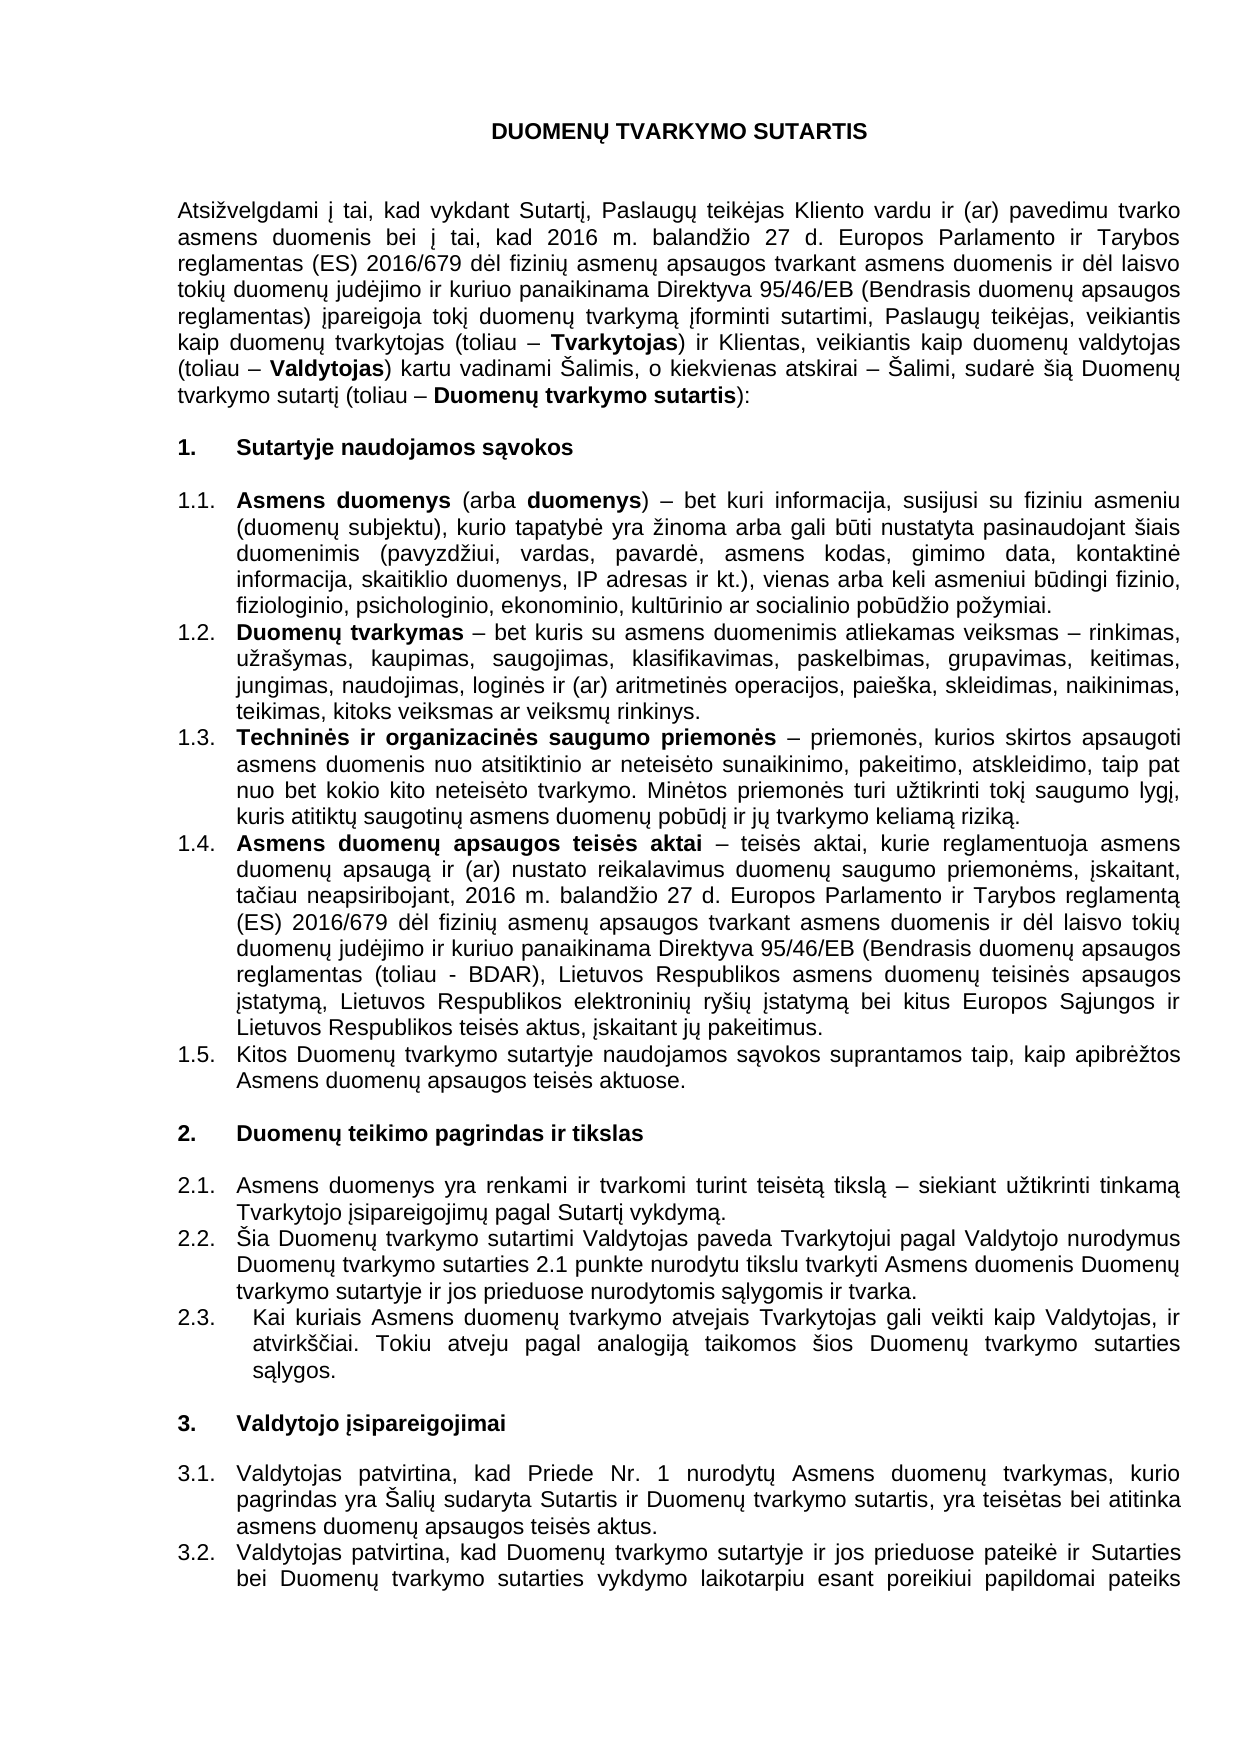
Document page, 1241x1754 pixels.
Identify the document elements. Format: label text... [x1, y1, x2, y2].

list Duomenų tvarkymas – bet kuris su asmens duomenimis atliekamas veiksmas – rinkimas, užrašymas, kaupimas, saugojimas, klasifikavimas, paskelbimas, grupavimas, keitimas, jungimas, naudojimas, loginės ir (ar) aritmetinės operacijos, paieška, skleidimas, naikinimas, teikimas, kitoks veiksmas ar veiksmų rinkinys. [177, 619, 1181, 724]
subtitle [177, 1539, 1181, 1592]
subtitle Valdytojo įsipareigojimai [177, 1409, 1181, 1436]
subtitle Šia Duomenų tvarkymo sutartimi Valdytojas paveda Tvarkytojui pagal Valdytojo nurodymus Duomenų tvarkymo sutarties 2.1 punkte nurodytu tikslu tvarkyti Asmens duomenis Duomenų tvarkymo sutartyje ir jos prieduose nurodytomis sąlygomis ir tvarka. [177, 1225, 1181, 1304]
subtitle Sutartyje naudojamos sąvokos [177, 434, 1181, 461]
list Asmens duomenys (arba duomenys) – bet kuri informacija, susijusi su fiziniu asmeniu (duomenų subjektu), kurio tapatybė yra žinoma arba gali būti nustatyta pasinaudojant šiais duomenimis (pavyzdžiui, vardas, pavardė, asmens kodas, gimimo data, kontaktinė informacija, skaitiklio duomenys, IP adresas ir kt.), vienas arba keli asmeniui būdingi fizinio, fiziologinio, psichologinio, ekonominio, kultūrinio ar socialinio pobūdžio požymiai. [177, 487, 1181, 619]
subtitle Kai kuriais Asmens duomenų tvarkymo atvejais Tvarkytojas gali veikti kaip Valdytojas, ir atvirkščiai. Tokiu atveju pagal analogiją taikomos šios Duomenų tvarkymo sutarties sąlygos. [177, 1304, 1181, 1383]
list Techninės ir organizacinės saugumo priemonės – priemonės, kurios skirtos apsaugoti asmens duomenis nuo atsitiktinio ar neteisėto sunaikinimo, pakeitimo, atskleidimo, taip pat nuo bet kokio kito neteisėto tvarkymo. Minėtos priemonės turi užtikrinti tokį saugumo lygį, kuris atitiktų saugotinų asmens duomenų pobūdį ir jų tvarkymo keliamą riziką. [177, 724, 1181, 830]
subtitle Duomenų teikimo pagrindas ir tikslas [177, 1119, 1181, 1146]
text DUOMENŲ TVARKYMO SUTARTIS [177, 118, 1181, 144]
text Atsižvelgdami į tai, kad vykdant Sutartį, Paslaugų teikėjas Kliento vardu ir (ar) pavedimu tvarko asmens duomenis bei į tai, kad 2016 m. balandžio 27 d. Europos Parlamento ir Tarybos reglamentas (ES) 2016/679 dėl fizinių asmenų apsaugos tvarkant asmens duomenis ir dėl laisvo tokių duomenų judėjimo ir kuriuo panaikinama Direktyva 95/46/EB (Bendrasis duomenų apsaugos reglamentas) įpareigoja tokį duomenų tvarkymą įforminti sutartimi, Paslaugų teikėjas, veikiantis kaip duomenų tvarkytojas (toliau – Tvarkytojas) ir Klientas, veikiantis kaip duomenų valdytojas (toliau – Valdytojas) kartu vadinami Šalimis, o kiekvienas atskirai – Šalimi, sudarė šią Duomenų tvarkymo sutartį (toliau – Duomenų tvarkymo sutartis): [177, 197, 1181, 408]
list Kitos Duomenų tvarkymo sutartyje naudojamos sąvokos suprantamos taip, kaip apibrėžtos Asmens duomenų apsaugos teisės aktuose. [177, 1041, 1181, 1093]
subtitle Asmens duomenys yra renkami ir tvarkomi turint teisėtą tikslą – siekiant užtikrinti tinkamą Tvarkytojo įsipareigojimų pagal Sutartį vykdymą. [177, 1172, 1181, 1225]
subtitle Valdytojas patvirtina, kad Priede Nr. 1 nurodytų Asmens duomenų tvarkymas, kurio pagrindas yra Šalių sudaryta Sutartis ir Duomenų tvarkymo sutartis, yra teisėtas bei atitinka asmens duomenų apsaugos teisės aktus. [177, 1460, 1181, 1539]
list Asmens duomenų apsaugos teisės aktai – teisės aktai, kurie reglamentuoja asmens duomenų apsaugą ir (ar) nustato reikalavimus duomenų saugumo priemonėms, įskaitant, tačiau neapsiribojant, 2016 m. balandžio 27 d. Europos Parlamento ir Tarybos reglamentą (ES) 2016/679 dėl fizinių asmenų apsaugos tvarkant asmens duomenis ir dėl laisvo tokių duomenų judėjimo ir kuriuo panaikinama Direktyva 95/46/EB (Bendrasis duomenų apsaugos reglamentas (toliau - BDAR), Lietuvos Respublikos asmens duomenų teisinės apsaugos įstatymą, Lietuvos Respublikos elektroninių ryšių įstatymą bei kitus Europos Sąjungos ir Lietuvos Respublikos teisės aktus, įskaitant jų pakeitimus. [177, 830, 1181, 1041]
